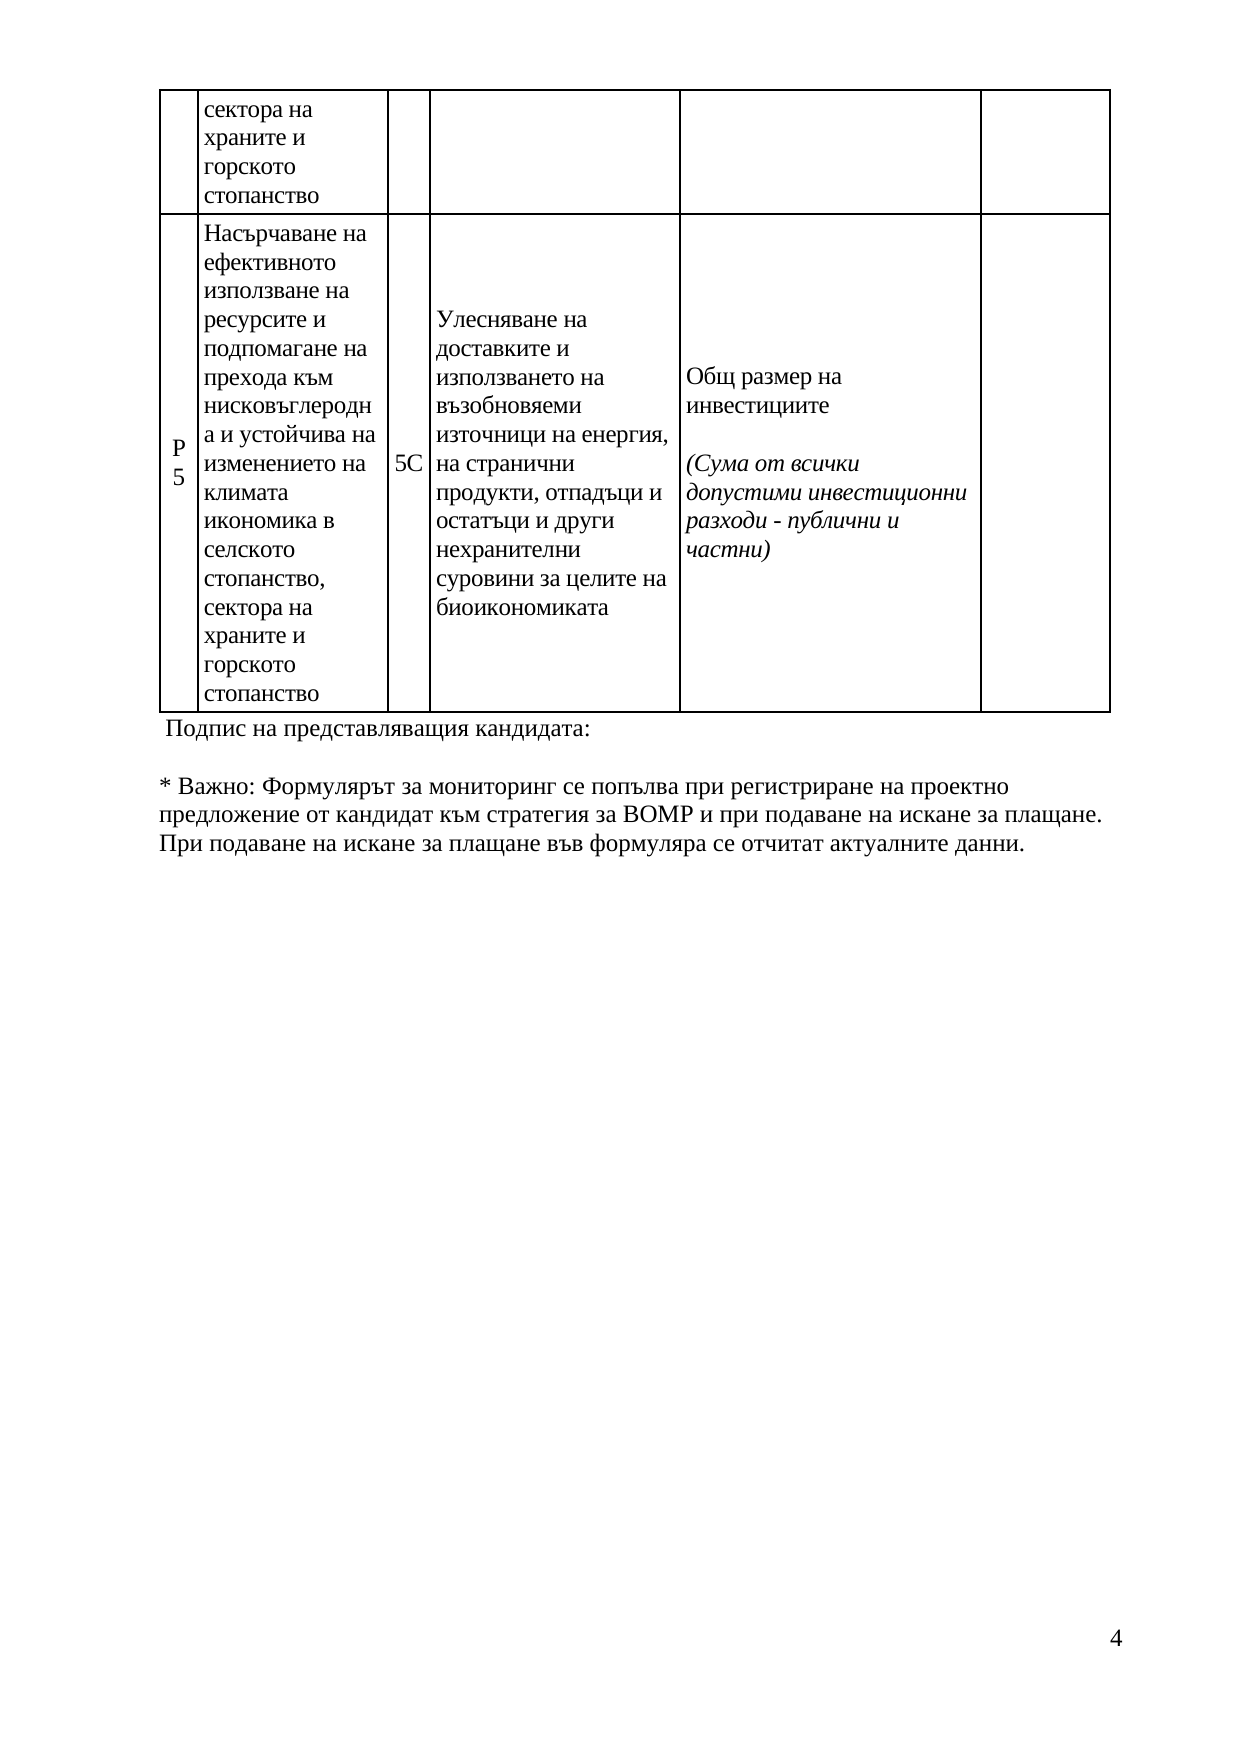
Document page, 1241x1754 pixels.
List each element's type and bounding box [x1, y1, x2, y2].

table_cell [148, 89, 1122, 857]
